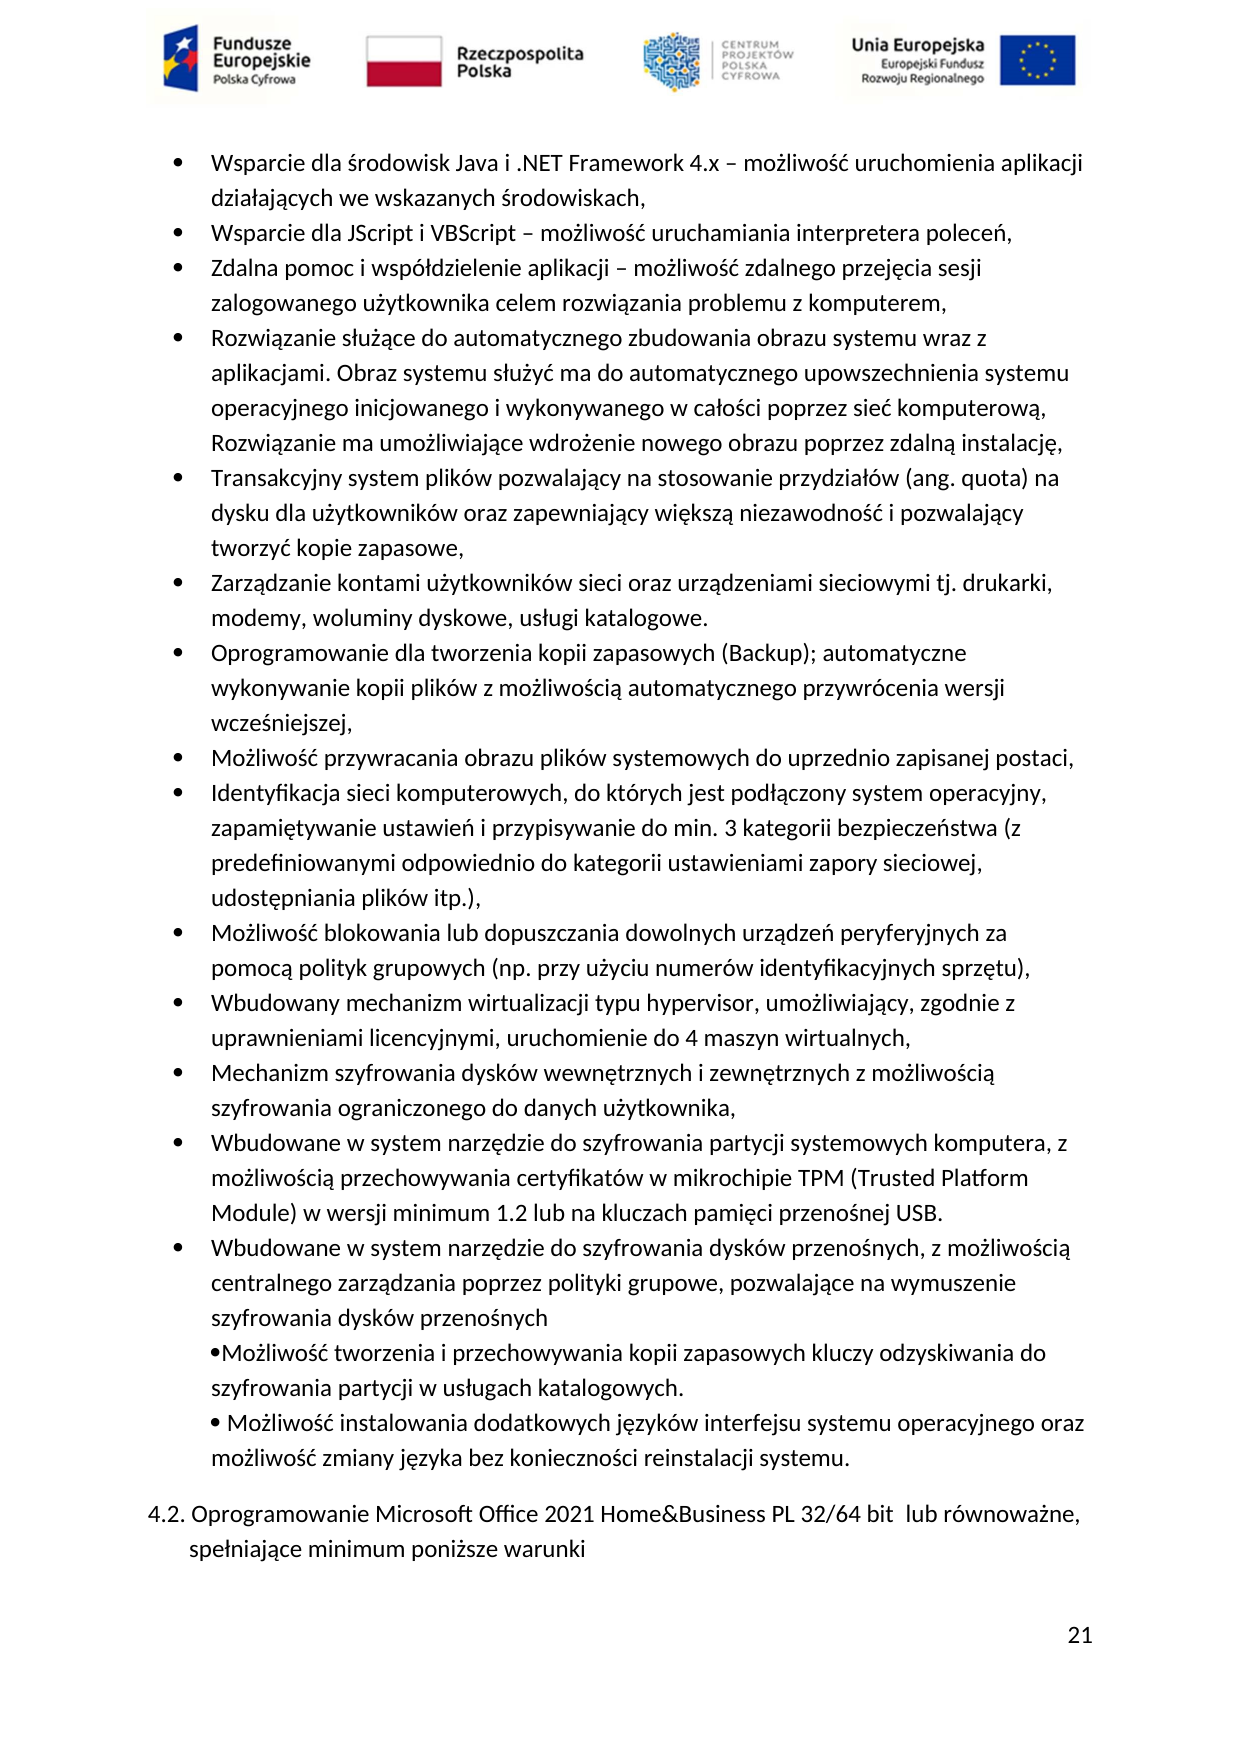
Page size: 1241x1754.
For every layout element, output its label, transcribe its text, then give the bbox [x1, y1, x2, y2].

text Wbudowane w system narzędzie do szyfrowania dysków przenośnych, z możliwością centralnego zarządzania poprzez polityki grupowe, pozwalające na wymuszenie szyfrowania dysków przenośnych Możliwość tworzenia i przechowywania kopii zapasowych kluczy odzyskiwania do szyfrowania partycji w usługach katalogowych. Możliwość instalowania dodatkowych języków interfejsu systemu operacyjnego oraz możliwość zmiany języka bez konieczności reinstalacji systemu. [173, 1233, 1093, 1473]
text Wbudowane w system narzędzie do szyfrowania partycji systemowych komputera, z możliwością przechowywania certyfikatów w mikrochipie TPM (Trusted Platform Module) w wersji minimum 1.2 lub na kluczach pamięci przenośnej USB. [173, 1128, 1093, 1228]
text Możliwość przywracania obrazu plików systemowych do uprzednio zapisanej postaci, [173, 743, 1093, 773]
text Wsparcie dla środowisk Java i .NET Framework 4.x – możliwość uruchomienia aplikacji działających we wskazanych środowiskach, [173, 148, 1093, 213]
subtitle Oprogramowanie Microsoft Office 2021 Home&Business PL 32/64 bit lub równoważne, spełniające minimum poniższe warunki [148, 1498, 1093, 1564]
text Wbudowany mechanizm wirtualizacji typu hypervisor, umożliwiający, zgodnie z uprawnieniami licencyjnymi, uruchomienie do 4 maszyn wirtualnych, [173, 988, 1093, 1053]
text Identyfikacja sieci komputerowych, do których jest podłączony system operacyjny, zapamiętywanie ustawień i przypisywanie do min. 3 kategorii bezpieczeństwa (z predefiniowanymi odpowiednio do kategorii ustawieniami zapory sieciowej, udostępniania plików itp.), [173, 778, 1093, 913]
text Wsparcie dla JScript i VBScript – możliwość uruchamiania interpretera poleceń, [173, 218, 1093, 248]
text Transakcyjny system plików pozwalający na stosowanie przydziałów (ang. quota) na dysku dla użytkowników oraz zapewniający większą niezawodność i pozwalający tworzyć kopie zapasowe, [173, 463, 1093, 563]
text Oprogramowanie dla tworzenia kopii zapasowych (Backup); automatyczne wykonywanie kopii plików z możliwością automatycznego przywrócenia wersji wcześniejszej, [173, 638, 1093, 738]
text Rozwiązanie służące do automatycznego zbudowania obrazu systemu wraz z aplikacjami. Obraz systemu służyć ma do automatycznego upowszechnienia systemu operacyjnego inicjowanego i wykonywanego w całości poprzez sieć komputerową, Rozwiązanie ma umożliwiające wdrożenie nowego obrazu poprzez zdalną instalację, [173, 323, 1093, 458]
text Mechanizm szyfrowania dysków wewnętrznych i zewnętrznych z możliwością szyfrowania ograniczonego do danych użytkownika, [173, 1058, 1093, 1123]
text Zarządzanie kontami użytkowników sieci oraz urządzeniami sieciowymi tj. drukarki, modemy, woluminy dyskowe, usługi katalogowe. [173, 568, 1093, 633]
text Możliwość blokowania lub dopuszczania dowolnych urządzeń peryferyjnych za pomocą polityk grupowych (np. przy użyciu numerów identyfikacyjnych sprzętu), [173, 918, 1093, 983]
picture [146, 8, 1092, 115]
text Zdalna pomoc i współdzielenie aplikacji – możliwość zdalnego przejęcia sesji zalogowanego użytkownika celem rozwiązania problemu z komputerem, [173, 253, 1093, 318]
